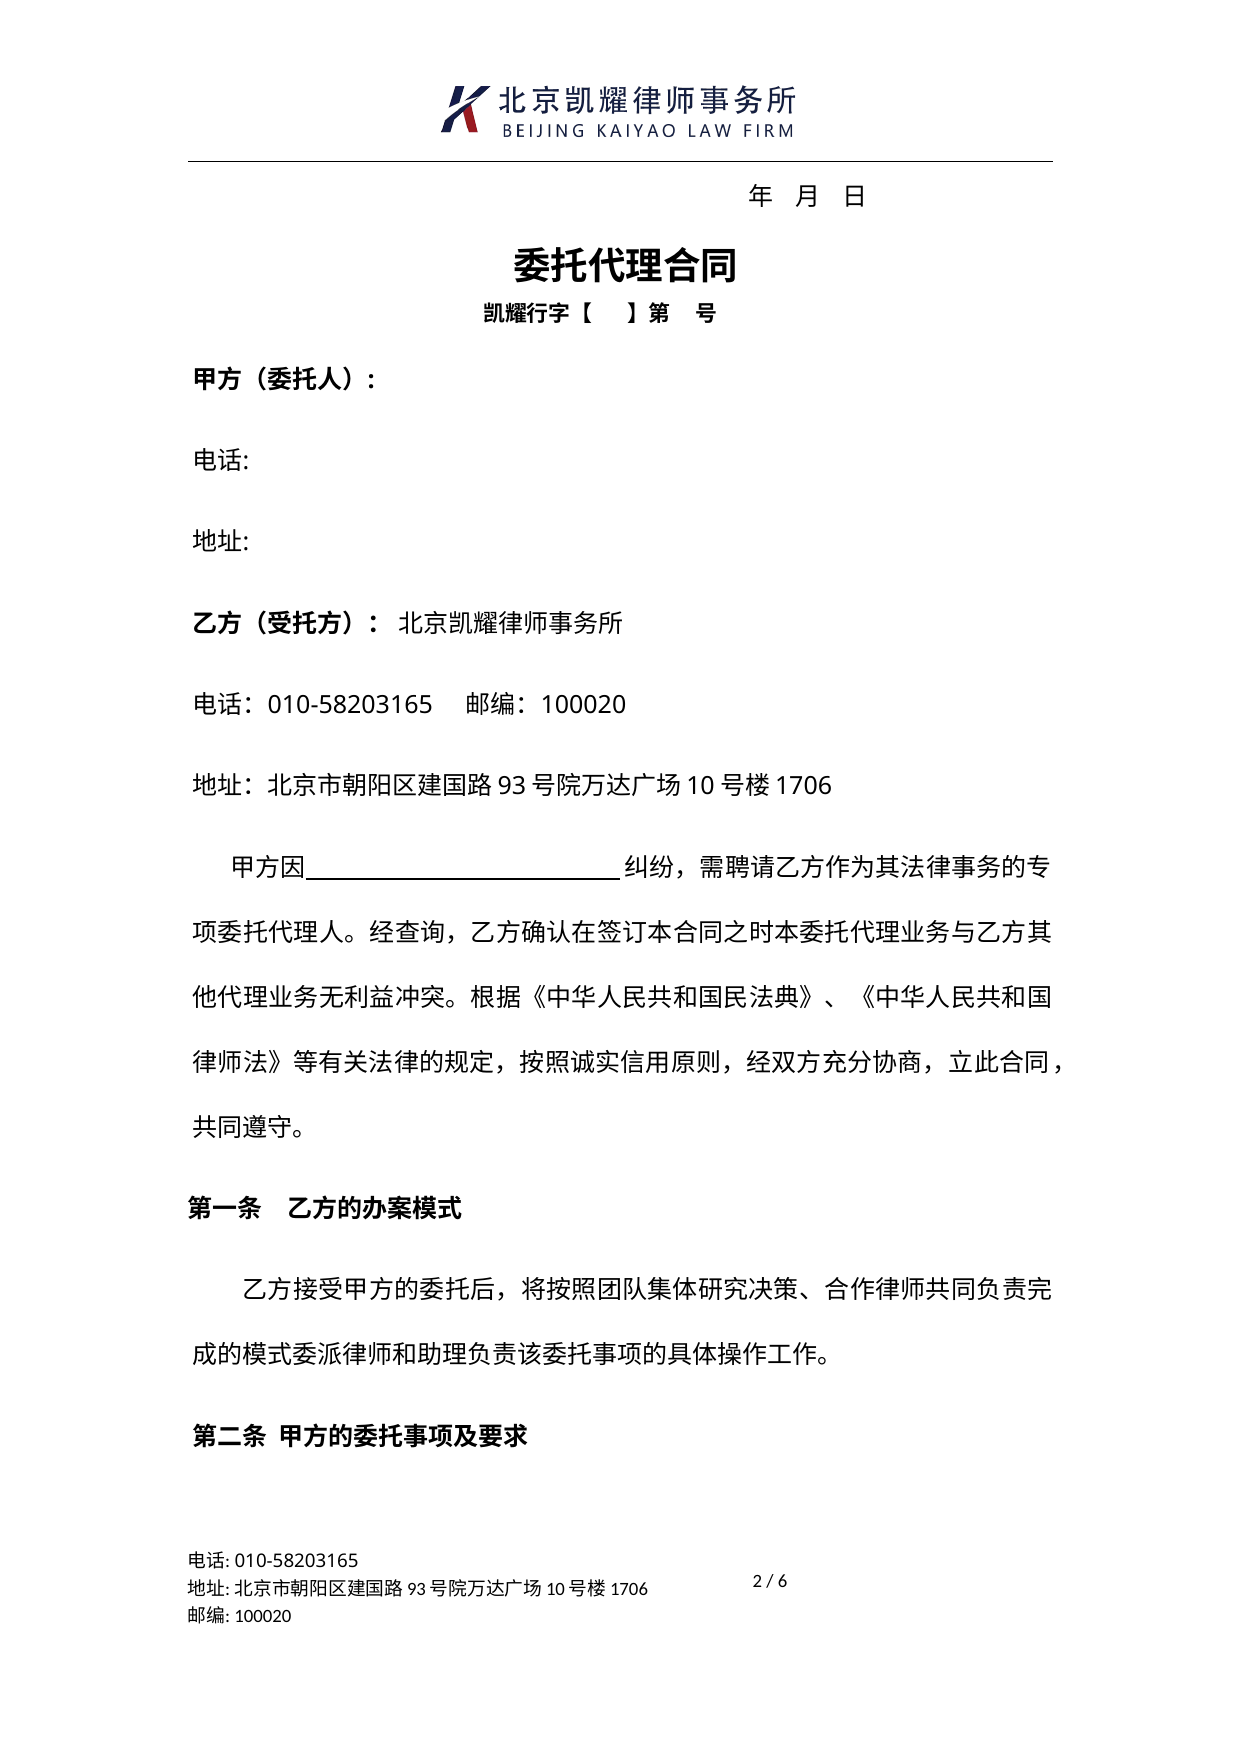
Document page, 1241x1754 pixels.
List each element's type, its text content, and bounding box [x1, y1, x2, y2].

text 地址：北京市朝阳区建国路93号院万达广场10号楼1706 [192, 751, 1053, 816]
text 甲方（委托人）: [192, 345, 1053, 410]
list 乙方的办案模式 [187, 1174, 1053, 1239]
text 凯耀行字【 】第 号 [192, 296, 1053, 328]
text 地址: [192, 507, 1053, 572]
text 甲方因 纠纷，需聘请乙方作为其法律事务的专项委托代理人。经查询，乙方确认在签订本合同之时本委托代理业务与乙方其他代理业务无利益冲突。根据《中华人民共和国民法典》、《中华人民共和国律师法》等有关法律的规定，按照诚实信用原则，经双方充分协商，立此合同，共同遵守。 [192, 833, 1053, 1158]
text 电话：010-58203165 邮编：100020 [192, 670, 1053, 735]
text 乙方接受甲方的委托后，将按照团队集体研究决策、合作律师共同负责完成的模式委派律师和助理负责该委托事项的具体操作工作。 [192, 1256, 1053, 1386]
text 电话: [192, 426, 1053, 491]
text 年 月 日 [198, 176, 1053, 213]
text 乙方（受托方）： 北京凯耀律师事务所 [192, 589, 1053, 654]
text 委托代理合同 [198, 231, 1053, 296]
picture [416, 59, 824, 159]
text 第二条 甲方的委托事项及要求 [192, 1402, 1053, 1467]
